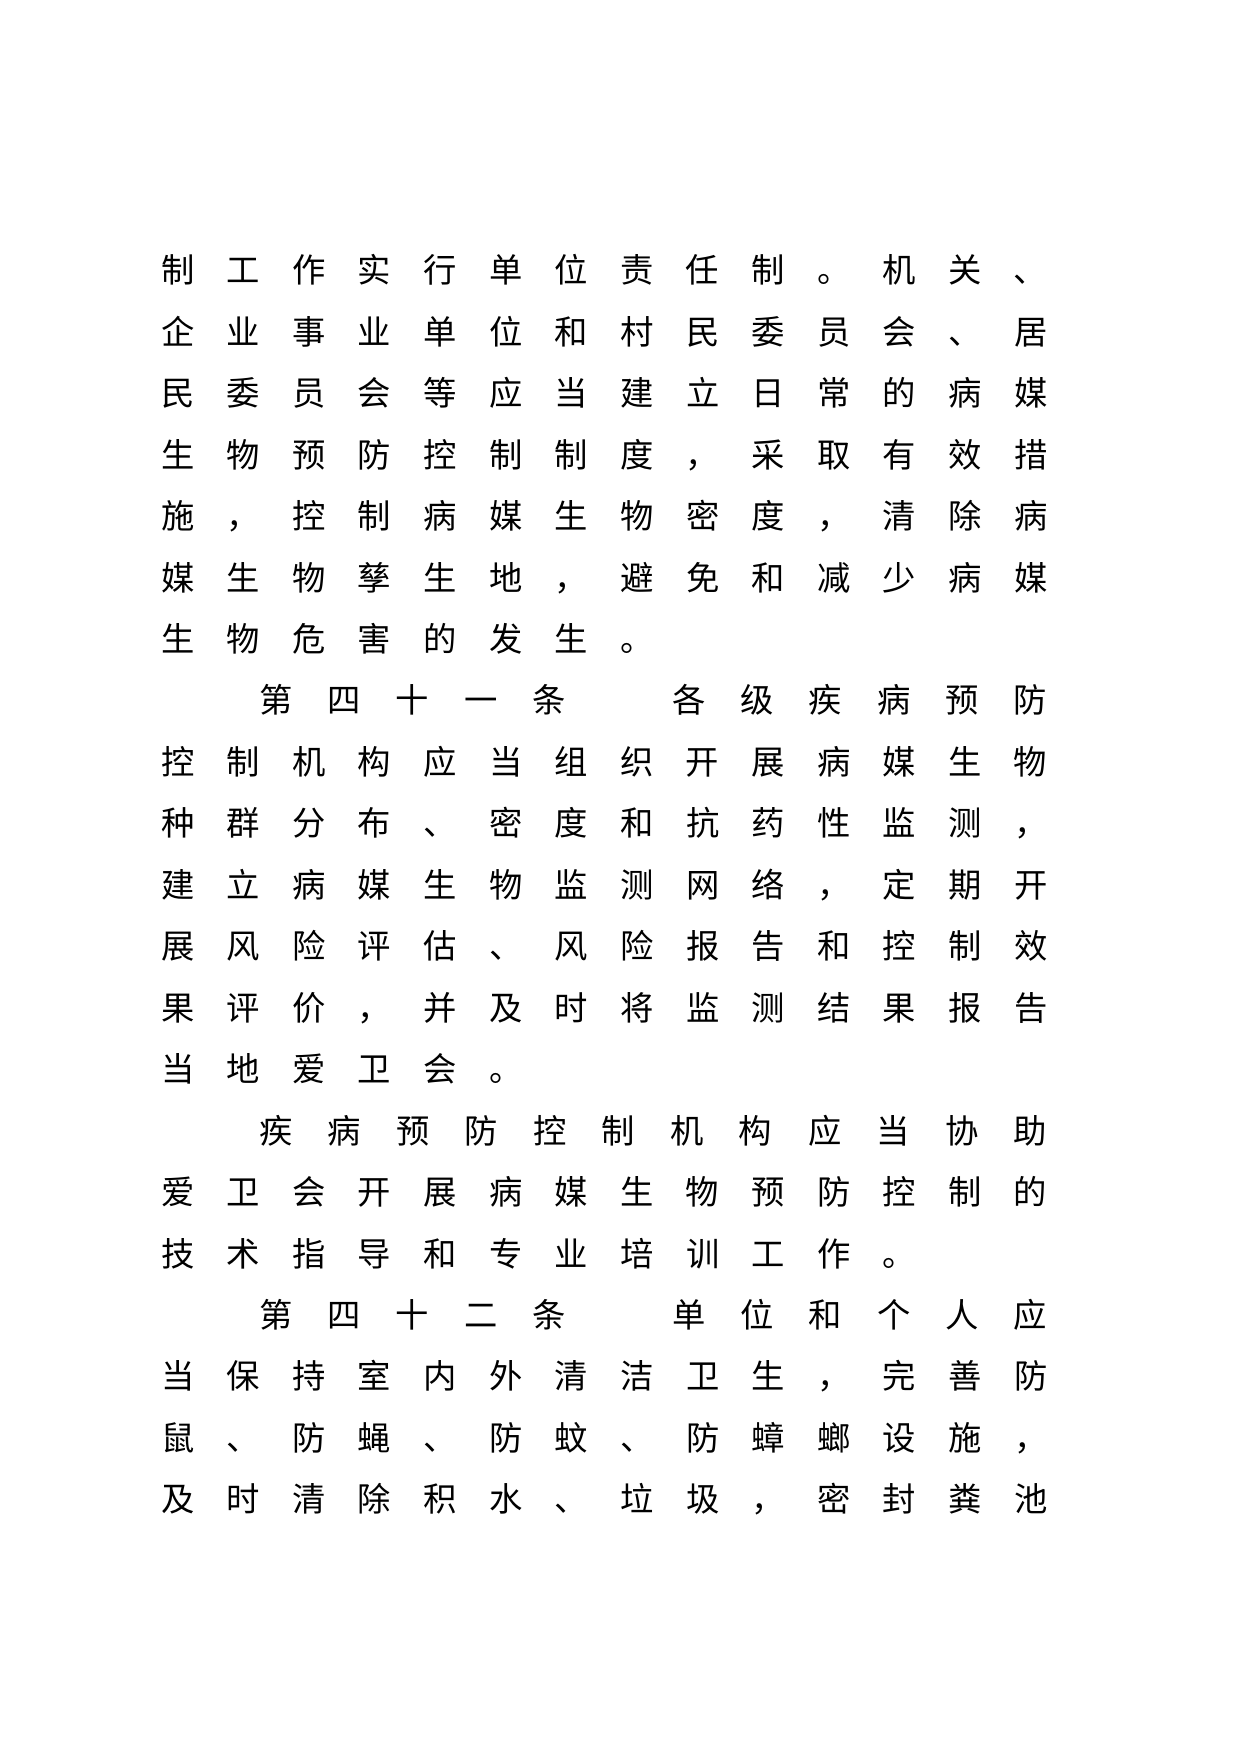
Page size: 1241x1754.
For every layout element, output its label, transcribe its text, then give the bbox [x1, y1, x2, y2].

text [161, 237, 1079, 668]
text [161, 1282, 1079, 1528]
text 第四十一条 各级疾病预防控制机构应当组织开展病媒生物种群分布、密度和抗药性监测，建立病媒生物监测网络，定期开展风险评估、风险报告和控制效果评价，并及时将监测结果报告当地爱卫会。 [161, 668, 1079, 1098]
text 疾病预防控制机构应当协助爱卫会开展病媒生物预防控制的技术指导和专业培训工作。 [161, 1098, 1079, 1282]
